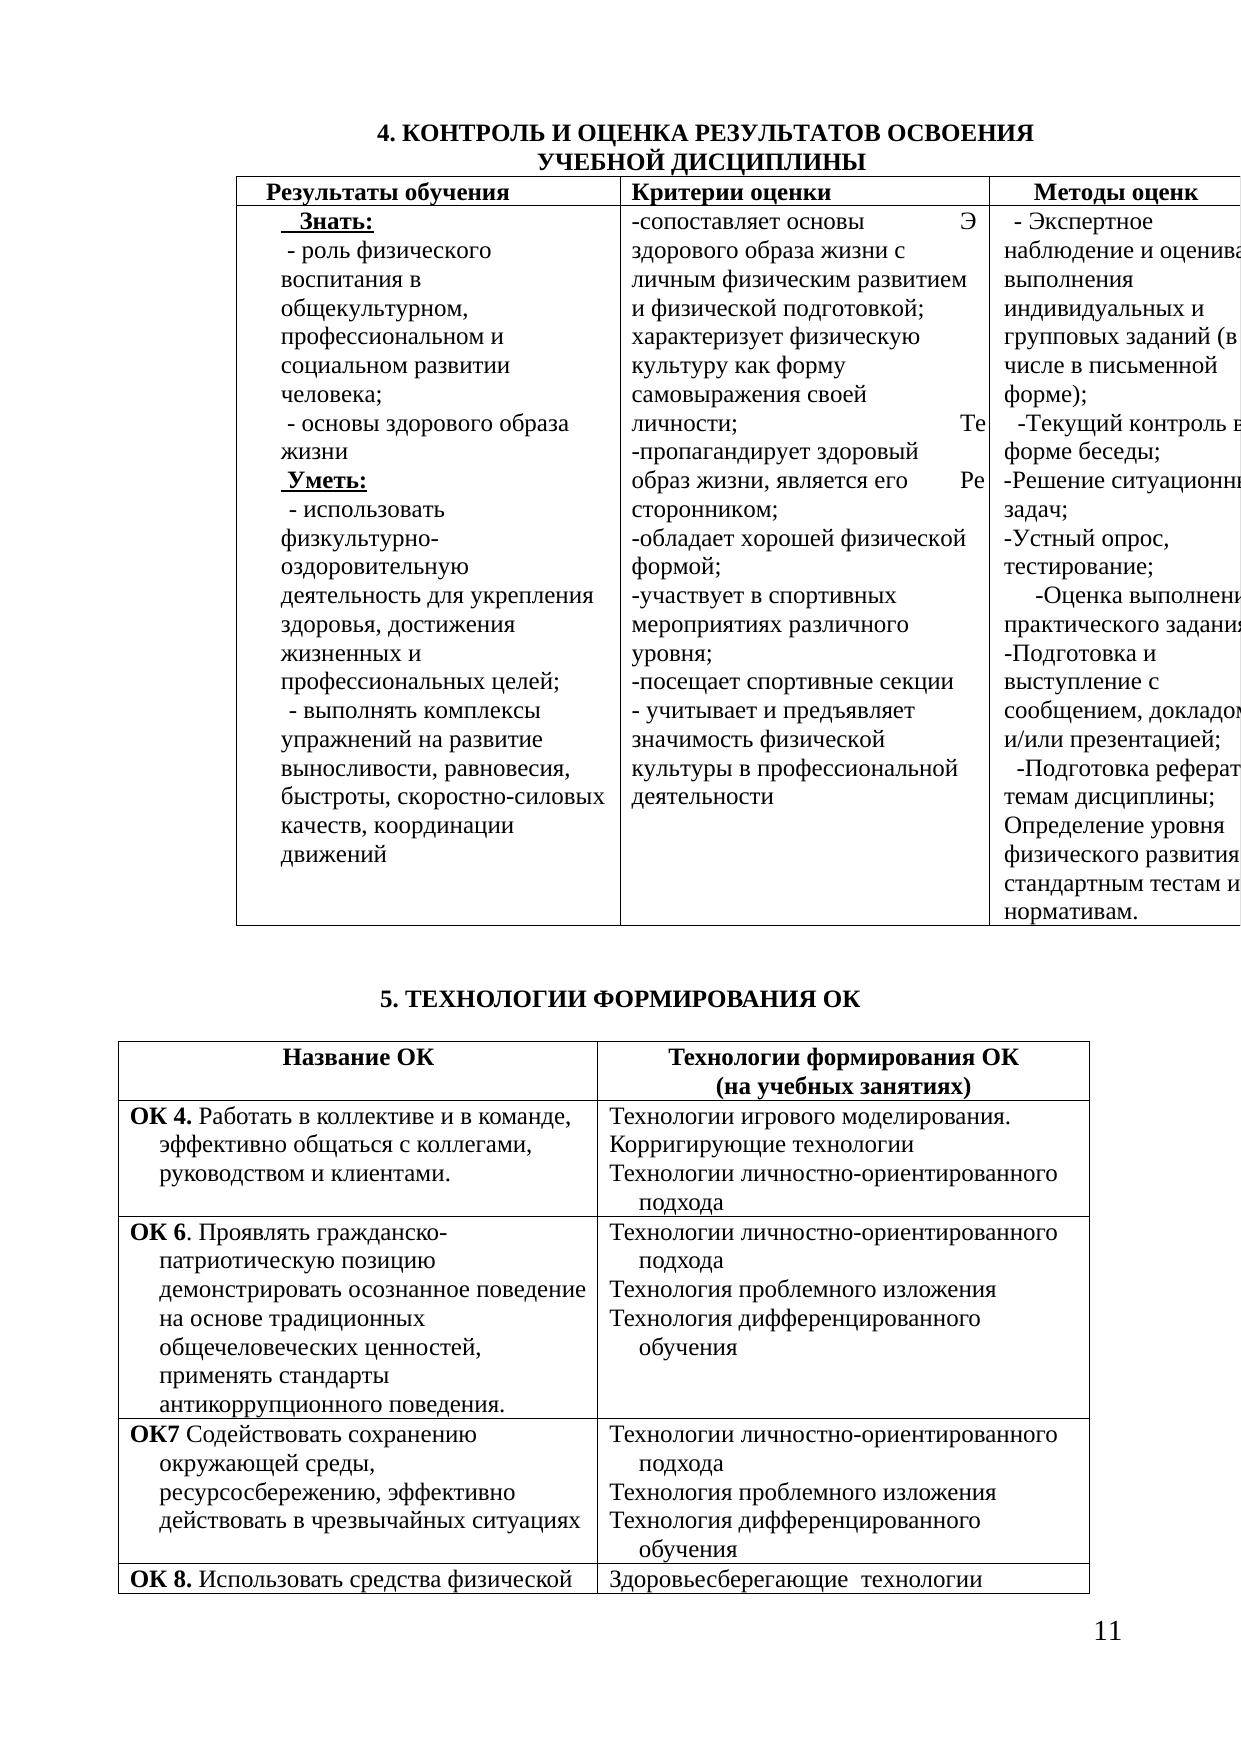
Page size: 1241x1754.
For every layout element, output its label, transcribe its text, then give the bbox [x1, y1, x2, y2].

table_cell Знать: - роль физического воспитания в общекультурном, профессиональном и социальном развитии человека; - основы здорового образа жизни Уметь: - использовать физкультурно-оздоровительную деятельность для укрепления здоровья, достижения жизненных и профессиональных целей; - выполнять комплексы упражнений на развитие выносливости, равновесия, быстроты, скоростно-силовых качеств, координации движений [237, 206, 620, 925]
table_cell Технологии личностно-ориентированного подхода Технология проблемного изложения Технология дифференцированного обучения [598, 1217, 1089, 1418]
table_header Технологии формирования ОК (на учебных занятиях) [598, 1042, 1089, 1100]
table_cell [119, 1564, 597, 1593]
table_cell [598, 1564, 1089, 1593]
text 4. КОНТРОЛЬ И ОЦЕНКА РЕЗУЛЬТАТОВ ОСВОЕНИЯ УЧЕБНОЙ ДИСЦИПЛИНЫ [266, 118, 1137, 176]
table_cell Технологии игрового моделирования. Корригирующие технологии Технологии личностно-ориентированного подхода [598, 1101, 1089, 1216]
table_header Название ОК [119, 1042, 597, 1100]
table_header Результаты обучения [237, 177, 620, 205]
table_cell -сопоставляет основы здорового образа жизни с личным физическим развитием и физической подготовкой; характеризует физическую культуру как форму самовыражения своей личности; -пропагандирует здоровый образ жизни, является его сторонником; -обладает хорошей физической формой; -участвует в спортивных мероприятиях различного уровня; -посещает спортивные секции - учитывает и предъявляет значимость физической культуры в профессиональной деятельности [621, 206, 989, 925]
text 5. ТЕХНОЛОГИИ ФОРМИРОВАНИЯ ОК [118, 984, 1122, 1012]
table_cell Технологии личностно-ориентированного подхода Технология проблемного изложения Технология дифференцированного обучения [598, 1419, 1089, 1563]
table_cell ОК7 Содействовать сохранению окружающей среды, ресурсосбережению, эффективно действовать в чрезвычайных ситуациях [119, 1419, 597, 1563]
table_header Критерии оценки [621, 177, 989, 205]
table_cell ОК 6. Проявлять гражданско-патриотическую позицию демонстрировать осознанное поведение на основе традиционных общечеловеческих ценностей, применять стандарты антикоррупционного поведения. [119, 1217, 597, 1418]
table_header Методы оценк [990, 177, 1240, 205]
table_cell ОК 4. Работать в коллективе и в команде, эффективно общаться с коллегами, руководством и клиентами. [119, 1101, 597, 1216]
table_cell Э - Экспертное наблюдение и оценивание выполнения индивидуальных и групповых заданий (в том числе в письменной форме); Те -Текущий контроль в форме беседы; Ре -Решение ситуационных задач; -Устный опрос, тестирование; -Оценка выполнения практического задания ; -Подготовка и выступление с сообщением, докладом и/или презентацией; -Подготовка реферата по темам дисциплины; Определение уровня физического развития по стандартным тестам и нормативам. [990, 206, 1240, 925]
